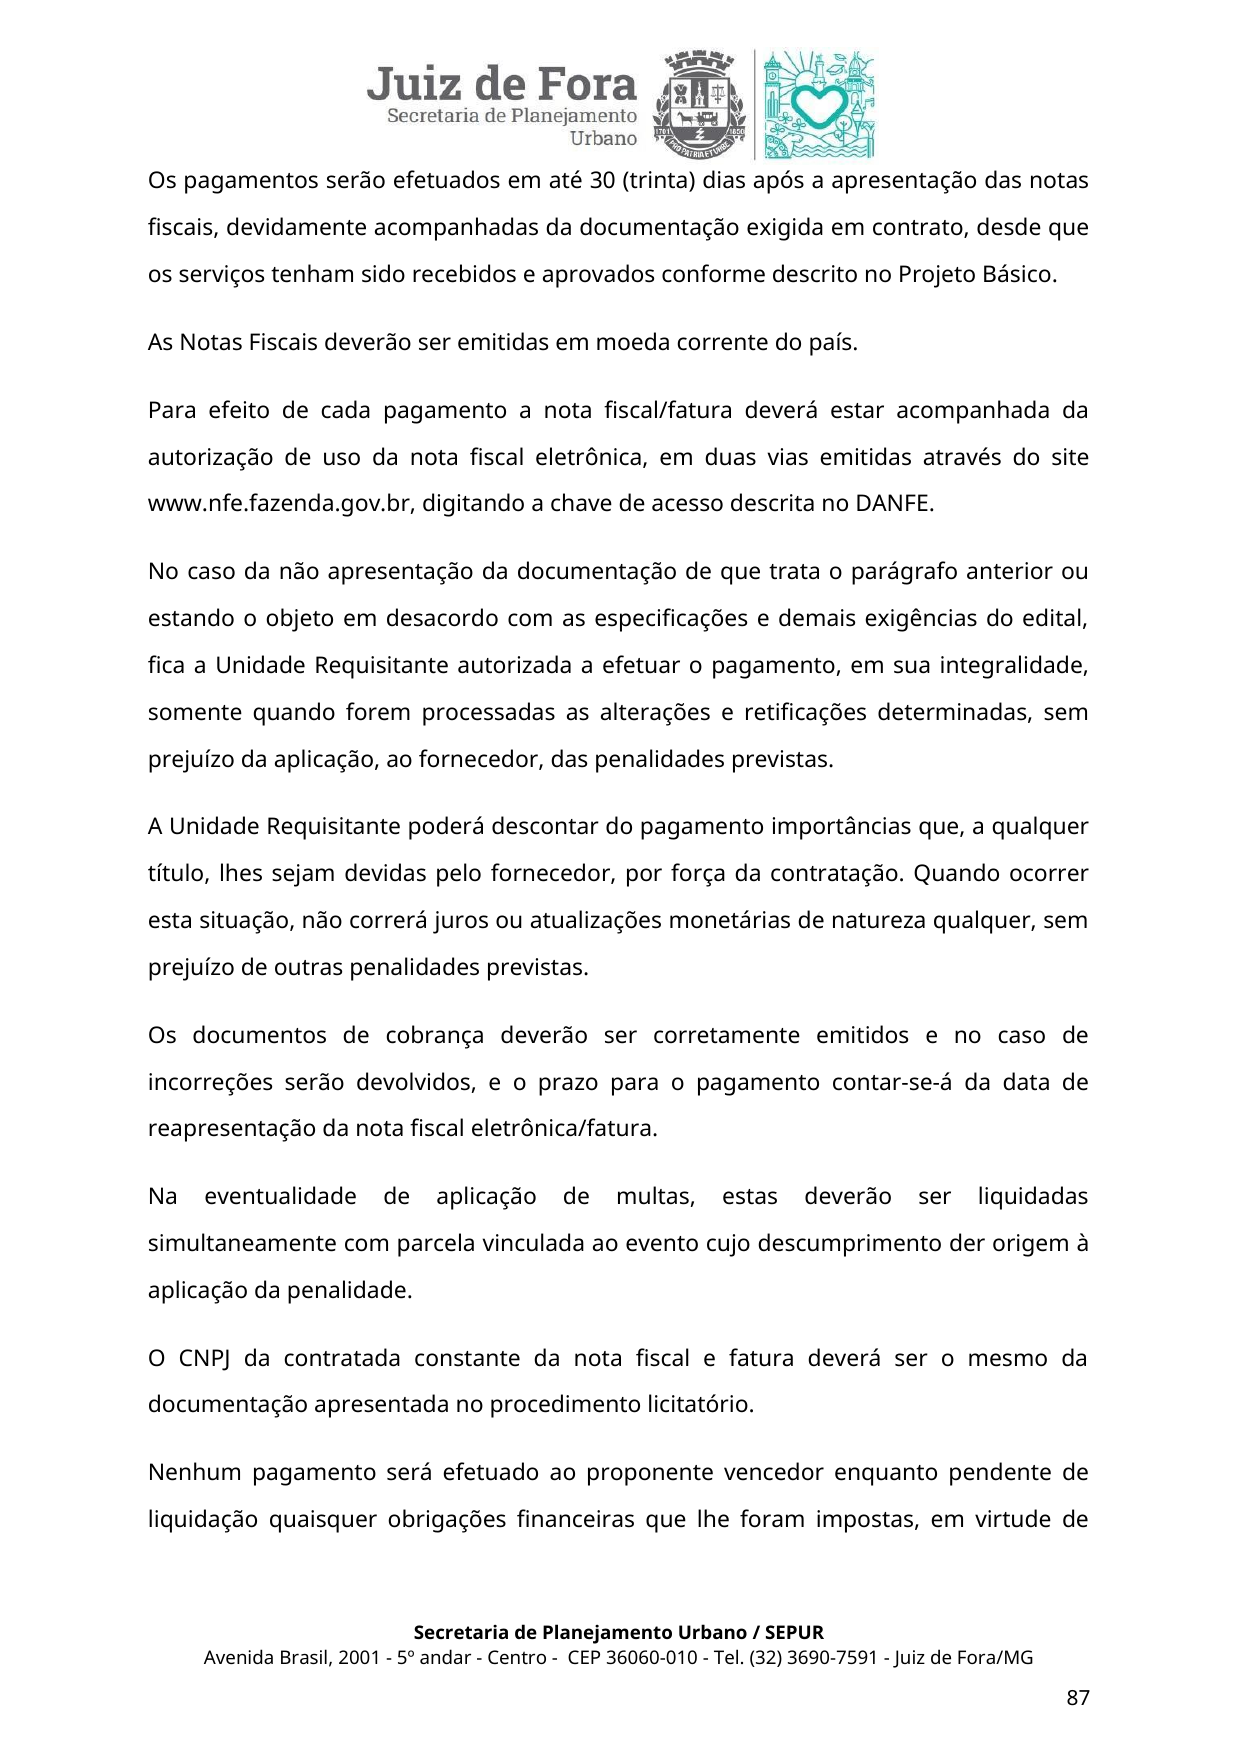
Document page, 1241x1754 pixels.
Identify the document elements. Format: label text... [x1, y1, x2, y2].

text Os pagamentos serão efetuados em até 30 (trinta) dias após a apresentação das notas fiscais, devidamente acompanhadas da documentação exigida em contrato, desde que os serviços tenham sido recebidos e aprovados conforme descrito no Projeto Básico. [148, 164, 1090, 289]
text O CNPJ da contratada constante da nota fiscal e fatura deverá ser o mesmo da documentação apresentada no procedimento licitatório. [148, 1342, 1090, 1420]
text Os documentos de cobrança deverão ser corretamente emitidos e no caso de incorreções serão devolvidos, e o prazo para o pagamento contar-se-á da data de reapresentação da nota fiscal eletrônica/fatura. [148, 1019, 1090, 1144]
text A Unidade Requisitante poderá descontar do pagamento importâncias que, a qualquer título, lhes sejam devidas pelo fornecedor, por força da contratação. Quando ocorrer esta situação, não correrá juros ou atualizações monetárias de natureza qualquer, sem prejuízo de outras penalidades previstas. [148, 810, 1090, 982]
picture [359, 47, 879, 165]
text As Notas Fiscais deverão ser emitidas em moeda corrente do país. [148, 326, 1090, 357]
text Na eventualidade de aplicação de multas, estas deverão ser liquidadas simultaneamente com parcela vinculada ao evento cujo descumprimento der origem à aplicação da penalidade. [148, 1180, 1090, 1305]
text No caso da não apresentação da documentação de que trata o parágrafo anterior ou estando o objeto em desacordo com as especificações e demais exigências do edital, fica a Unidade Requisitante autorizada a efetuar o pagamento, em sua integralidade, somente quando forem processadas as alterações e retificações determinadas, sem prejuízo da aplicação, ao fornecedor, das penalidades previstas. [148, 555, 1090, 774]
text Para efeito de cada pagamento a nota fiscal/fatura deverá estar acompanhada da autorização de uso da nota fiscal eletrônica, em duas vias emitidas através do site www.nfe.fazenda.gov.br, digitando a chave de acesso descrita no DANFE. [148, 394, 1090, 519]
